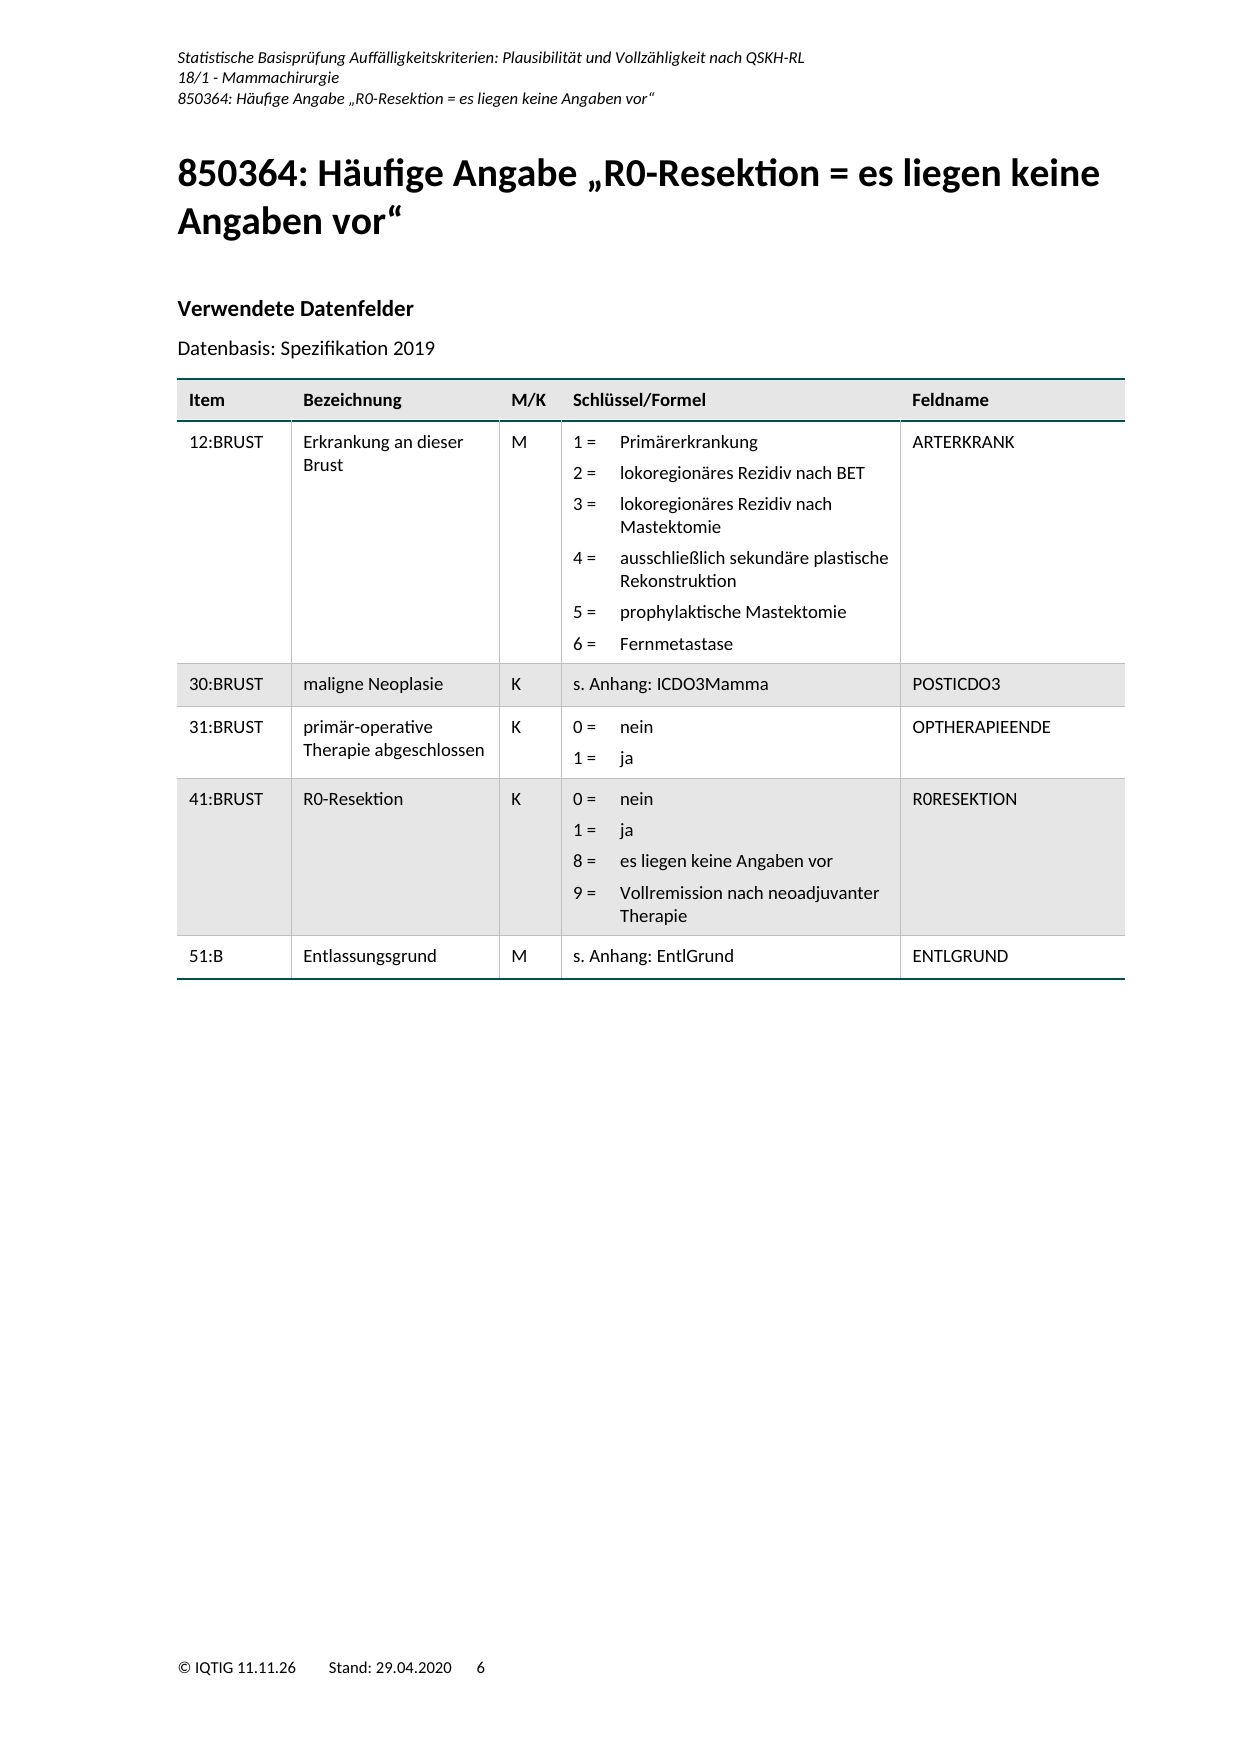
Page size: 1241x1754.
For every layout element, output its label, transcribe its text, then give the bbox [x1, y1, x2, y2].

table_cell s. Anhang: ICDO3Mamma [562, 664, 900, 706]
table_cell s. Anhang: EntlGrund [562, 936, 900, 978]
table_cell primär-operative Therapie abgeschlossen [292, 707, 499, 778]
table_cell 1 = Primärerkrankung 2 = lokoregionäres Rezidiv nach BET 3 = lokoregionäres Rezidiv nach Mastektomie 4 = ausschließlich sekundäre plastische Rekonstruktion 5 = prophylaktische Mastektomie 6 = Fernmetastase [562, 422, 900, 663]
table_header Bezeichnung [291, 380, 499, 419]
table_cell K [500, 779, 561, 935]
table_header Schlüssel/Formel [561, 380, 901, 419]
table_header Item [177, 380, 291, 419]
table_header M/K [499, 380, 561, 419]
table_cell M [500, 936, 561, 978]
table_cell OPTHERAPIEENDE [901, 707, 1125, 778]
text Datenbasis: Spezifikation 2019 [177, 335, 1122, 360]
text 850364: Häufige Angabe „R0-Resektion = es liegen keine Angaben vor“ [177, 148, 1122, 244]
table_cell 41:BRUST [177, 779, 291, 935]
table_cell K [500, 707, 561, 778]
table_cell Erkrankung an dieser Brust [292, 422, 499, 663]
table_cell 12:BRUST [177, 422, 291, 663]
table_cell R0-Resektion [292, 779, 499, 935]
table_cell POSTICDO3 [901, 664, 1125, 706]
table_cell 0 = nein 1 = ja [562, 707, 900, 778]
table_cell 0 = nein 1 = ja 8 = es liegen keine Angaben vor 9 = Vollremission nach neoadjuvanter Therapie [562, 779, 900, 935]
table_cell M [500, 422, 561, 663]
table_cell Entlassungsgrund [292, 936, 499, 978]
table_cell maligne Neoplasie [292, 664, 499, 706]
table_cell 31:BRUST [177, 707, 291, 778]
table_header Feldname [901, 380, 1125, 419]
table_cell ENTLGRUND [901, 936, 1125, 978]
table_cell 30:BRUST [177, 664, 291, 706]
table_cell 51:B [177, 936, 291, 978]
table_cell K [500, 664, 561, 706]
table_cell ARTERKRANK [901, 422, 1125, 663]
text Verwendete Datenfelder [177, 294, 1122, 322]
table_cell R0RESEKTION [901, 779, 1125, 935]
